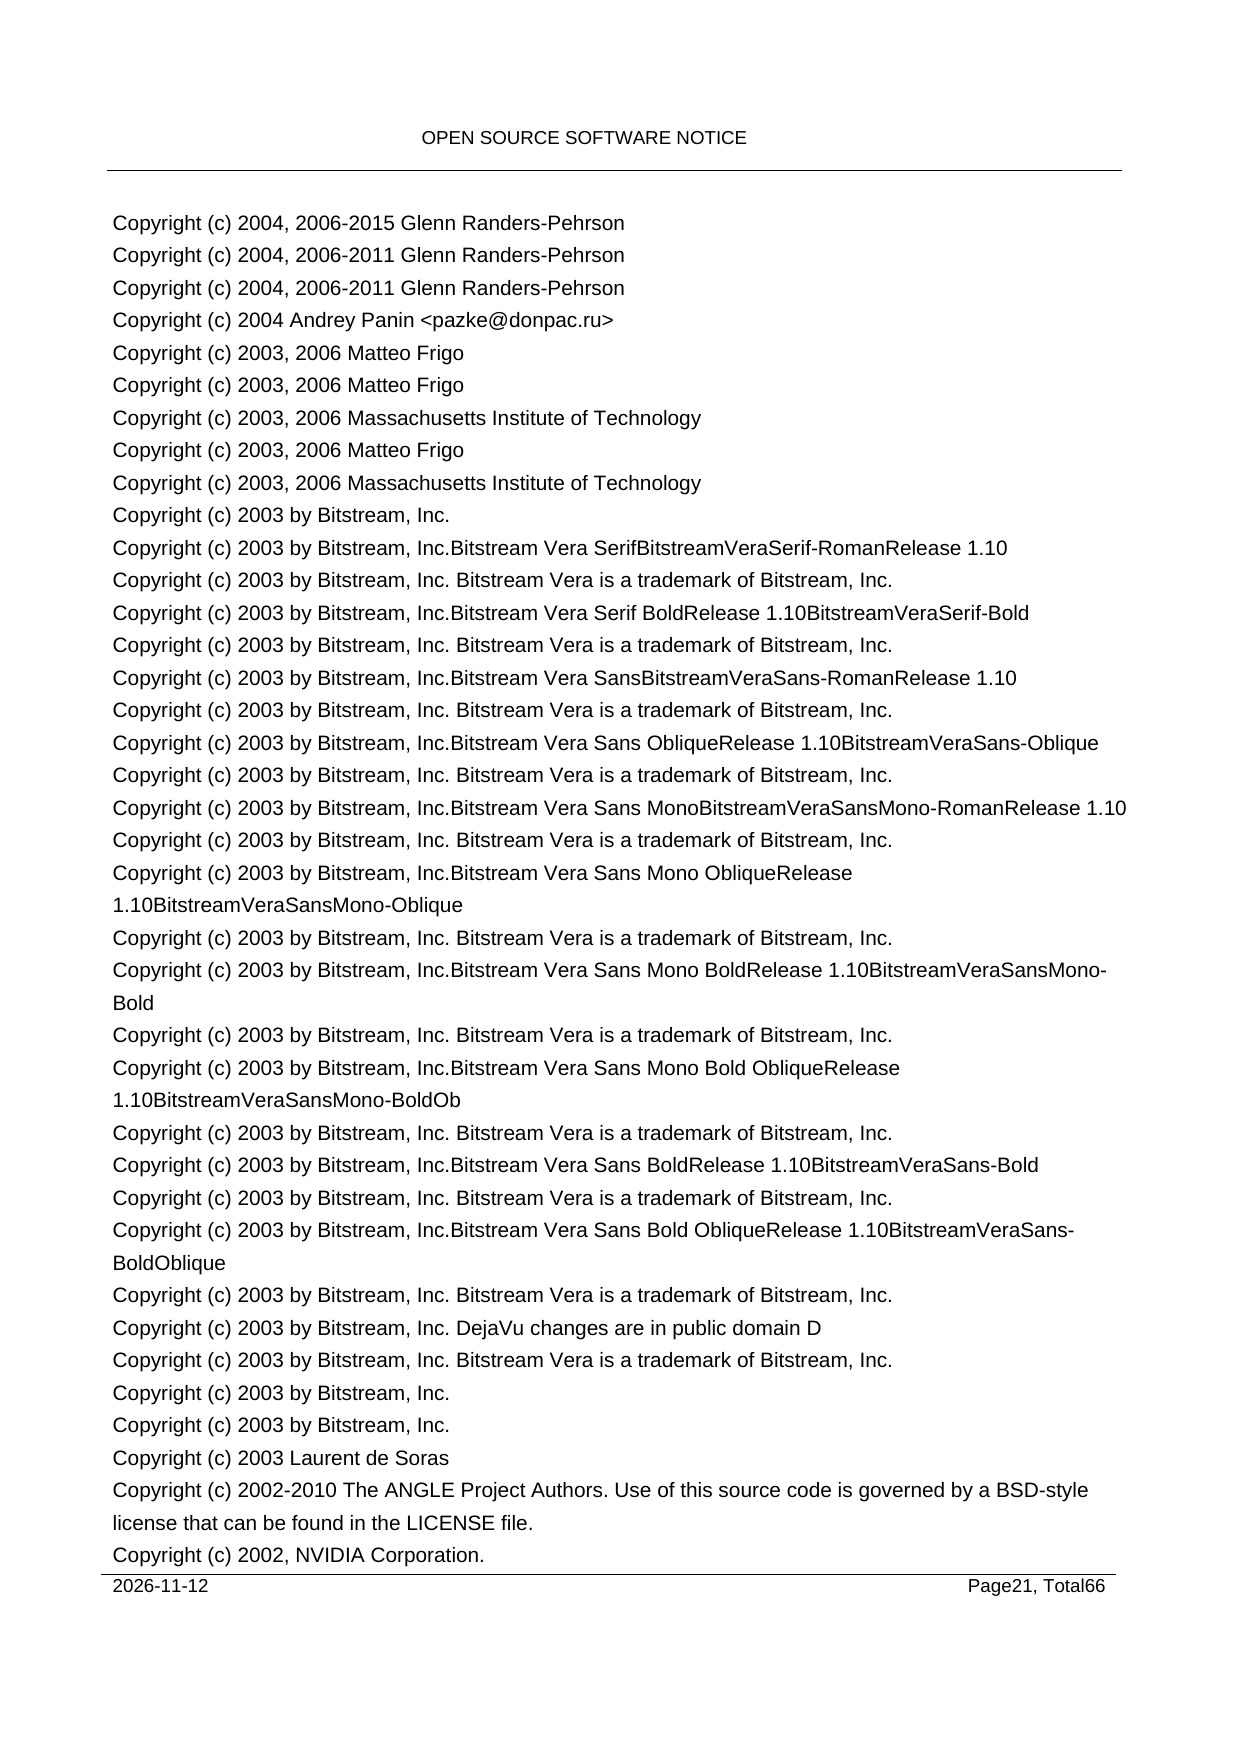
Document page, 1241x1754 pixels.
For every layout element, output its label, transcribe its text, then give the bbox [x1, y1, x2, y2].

text Copyright (c) 2003 by Bitstream, Inc. Bitstream Vera is a trademark of Bitstream, Inc. [112, 1116, 1128, 1149]
text Copyright (c) 2003 by Bitstream, Inc. Bitstream Vera is a trademark of Bitstream, Inc. [112, 694, 1128, 726]
text Copyright (c) 2004, 2006-2011 Glenn Randers-Pehrson [112, 271, 1128, 304]
text Copyright (c) 2003, 2006 Matteo Frigo [112, 434, 1128, 466]
text Copyright (c) 2003 by Bitstream, Inc. Bitstream Vera is a trademark of Bitstream, Inc. [112, 921, 1128, 954]
text Copyright (c) 2003 by Bitstream, Inc. [112, 1409, 1128, 1441]
text Copyright (c) 2003, 2006 Massachusetts Institute of Technology [112, 401, 1128, 434]
text Copyright (c) 2004, 2006-2011 Glenn Randers-Pehrson [112, 239, 1128, 271]
text Copyright (c) 2003 by Bitstream, Inc.Bitstream Vera SansBitstreamVeraSans-RomanRelease 1.10 [112, 661, 1128, 694]
text Copyright (c) 2003, 2006 Matteo Frigo [112, 369, 1128, 401]
text Copyright (c) 2003 by Bitstream, Inc. Bitstream Vera is a trademark of Bitstream, Inc. [112, 564, 1128, 596]
text Copyright (c) 2003 by Bitstream, Inc. [112, 499, 1128, 531]
text Copyright (c) 2003 by Bitstream, Inc.Bitstream Vera Sans Mono ObliqueRelease 1.10BitstreamVeraSansMono-Oblique [112, 856, 1128, 921]
text Copyright (c) 2003 by Bitstream, Inc. Bitstream Vera is a trademark of Bitstream, Inc. [112, 629, 1128, 661]
text Copyright (c) 2003 by Bitstream, Inc.Bitstream Vera Sans ObliqueRelease 1.10BitstreamVeraSans-Oblique [112, 726, 1128, 759]
text Copyright (c) 2003 by Bitstream, Inc. Bitstream Vera is a trademark of Bitstream, Inc. [112, 1344, 1128, 1376]
text Copyright (c) 2003 by Bitstream, Inc. Bitstream Vera is a trademark of Bitstream, Inc. [112, 759, 1128, 791]
text Copyright (c) 2003 by Bitstream, Inc.Bitstream Vera Sans Mono BoldRelease 1.10BitstreamVeraSansMono-Bold [112, 954, 1128, 1019]
text Copyright (c) 2003 by Bitstream, Inc.Bitstream Vera Sans Mono Bold ObliqueRelease 1.10BitstreamVeraSansMono-BoldOb [112, 1051, 1128, 1116]
text Copyright (c) 2004 Andrey Panin <pazke@donpac.ru> [112, 304, 1128, 336]
text Copyright (c) 2003 by Bitstream, Inc. Bitstream Vera is a trademark of Bitstream, Inc. [112, 824, 1128, 856]
text Copyright (c) 2003 by Bitstream, Inc.Bitstream Vera Serif BoldRelease 1.10BitstreamVeraSerif-Bold [112, 596, 1128, 629]
text Copyright (c) 2003 Laurent de Soras [112, 1441, 1128, 1474]
text Copyright (c) 2003 by Bitstream, Inc. DejaVu changes are in public domain D [112, 1311, 1128, 1344]
text Copyright (c) 2003 by Bitstream, Inc. Bitstream Vera is a trademark of Bitstream, Inc. [112, 1181, 1128, 1214]
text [112, 206, 1128, 239]
text Copyright (c) 2003 by Bitstream, Inc.Bitstream Vera Sans MonoBitstreamVeraSansMono-RomanRelease 1.10 [112, 791, 1128, 824]
text Copyright (c) 2003 by Bitstream, Inc.Bitstream Vera SerifBitstreamVeraSerif-RomanRelease 1.10 [112, 531, 1128, 564]
text Copyright (c) 2003 by Bitstream, Inc. Bitstream Vera is a trademark of Bitstream, Inc. [112, 1279, 1128, 1311]
text Copyright (c) 2003, 2006 Matteo Frigo [112, 336, 1128, 369]
text Copyright (c) 2003 by Bitstream, Inc. Bitstream Vera is a trademark of Bitstream, Inc. [112, 1019, 1128, 1051]
text Copyright (c) 2003 by Bitstream, Inc.Bitstream Vera Sans Bold ObliqueRelease 1.10BitstreamVeraSans-BoldOblique [112, 1214, 1128, 1279]
text Copyright (c) 2003 by Bitstream, Inc. [112, 1376, 1128, 1409]
text Copyright (c) 2002, NVIDIA Corporation. [112, 1539, 1128, 1571]
text Copyright (c) 2003 by Bitstream, Inc.Bitstream Vera Sans BoldRelease 1.10BitstreamVeraSans-Bold [112, 1149, 1128, 1181]
text Copyright (c) 2003, 2006 Massachusetts Institute of Technology [112, 466, 1128, 499]
text Copyright (c) 2002-2010 The ANGLE Project Authors. Use of this source code is governed by a BSD-style license that can be found in the LICENSE file. [112, 1474, 1128, 1539]
